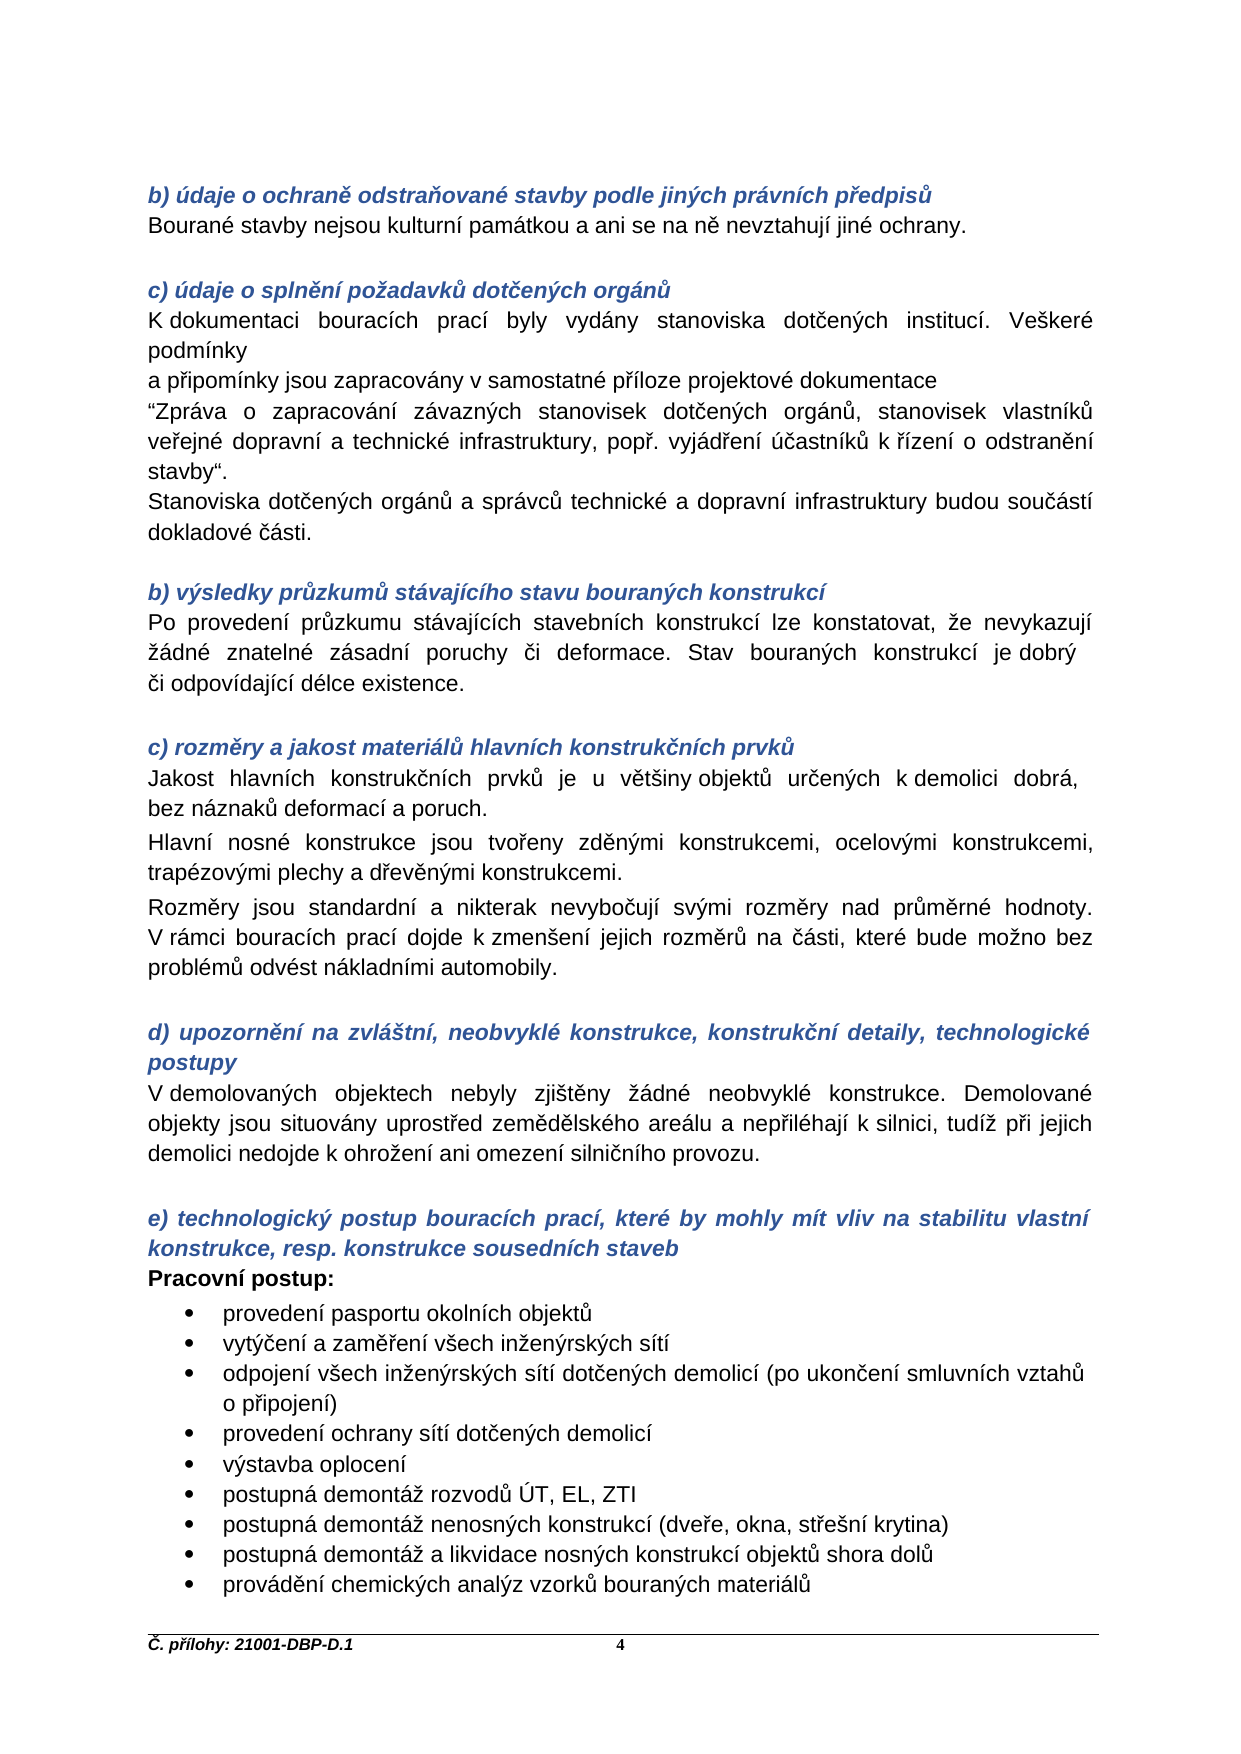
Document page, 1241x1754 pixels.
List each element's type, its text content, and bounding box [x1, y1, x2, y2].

text Hlavní nosné konstrukce jsou tvořeny zděnými konstrukcemi, ocelovými konstrukcemi, trapézovými plechy a dřevěnými konstrukcemi. [148, 829, 1094, 886]
list provádění chemických analýz vzorků bouraných materiálů [185, 1571, 1093, 1598]
text Pracovní postup: [148, 1265, 1093, 1292]
subtitle c) rozměry a jakost materiálů hlavních konstrukčních prvků [148, 734, 1093, 761]
list provedení pasportu okolních objektů [185, 1299, 1093, 1326]
subtitle d) upozornění na zvláštní, neobvyklé konstrukce, konstrukční detaily, technologické postupy [148, 1019, 1093, 1076]
text V demolovaných objektech nebyly zjištěny žádné neobvyklé konstrukce. Demolované objekty jsou situovány uprostřed zemědělského areálu a nepřiléhají k silnici, tudíž při jejich demolici nedojde k ohrožení ani omezení silničního provozu. [148, 1079, 1093, 1166]
subtitle b) výsledky průzkumů stávajícího stavu bouraných konstrukcí [148, 579, 1093, 605]
text Rozměry jsou standardní a nikterak nevybočují svými rozměry nad průměrné hodnoty. V rámci bouracích prací dojde k zmenšení jejich rozměrů na části, které bude možno bez problémů odvést nákladními automobily. [148, 894, 1094, 981]
subtitle e) technologický postup bouracích prací, které by mohly mít vliv na stabilitu vlastní konstrukce, resp. konstrukce sousedních staveb [148, 1205, 1093, 1261]
list postupná demontáž rozvodů ÚT, EL, ZTI [185, 1481, 1093, 1507]
list odpojení všech inženýrských sítí dotčených demolicí (po ukončení smluvních vztahů o připojení) [185, 1360, 1093, 1417]
text Po provedení průzkumu stávajících stavebních konstrukcí lze konstatovat, že nevykazují žádné znatelné zásadní poruchy či deformace. Stav bouraných konstrukcí je dobrý či odpovídající délce existence. [148, 609, 1093, 696]
text “Zpráva o zapracování závazných stanovisek dotčených orgánů, stanovisek vlastníků veřejné dopravní a technické infrastruktury, popř. vyjádření účastníků k řízení o odstranění stavby“. [148, 398, 1094, 484]
text Jakost hlavních konstrukčních prvků je u většiny objektů určených k demolici dobrá, bez náznaků deformací a poruch. [148, 764, 1094, 821]
text K dokumentaci bouracích prací byly vydány stanoviska dotčených institucí. Veškeré podmínky a připomínky jsou zapracovány v samostatné příloze projektové dokumentace [148, 307, 1094, 394]
text Bourané stavby nejsou kulturní památkou a ani se na ně nevztahují jiné ochrany. [148, 212, 1094, 238]
list provedení ochrany sítí dotčených demolicí [185, 1420, 1093, 1447]
text Stanoviska dotčených orgánů a správců technické a dopravní infrastruktury budou součástí dokladové části. [148, 488, 1094, 545]
subtitle c) údaje o splnění požadavků dotčených orgánů [148, 277, 1093, 303]
list výstavba oplocení [185, 1451, 1093, 1477]
list postupná demontáž a likvidace nosných konstrukcí objektů shora dolů [185, 1541, 1093, 1568]
list postupná demontáž nenosných konstrukcí (dveře, okna, střešní krytina) [185, 1511, 1093, 1537]
subtitle b) údaje o ochraně odstraňované stavby podle jiných právních předpisů [148, 182, 1093, 208]
list vytýčení a zaměření všech inženýrských sítí [185, 1330, 1093, 1356]
